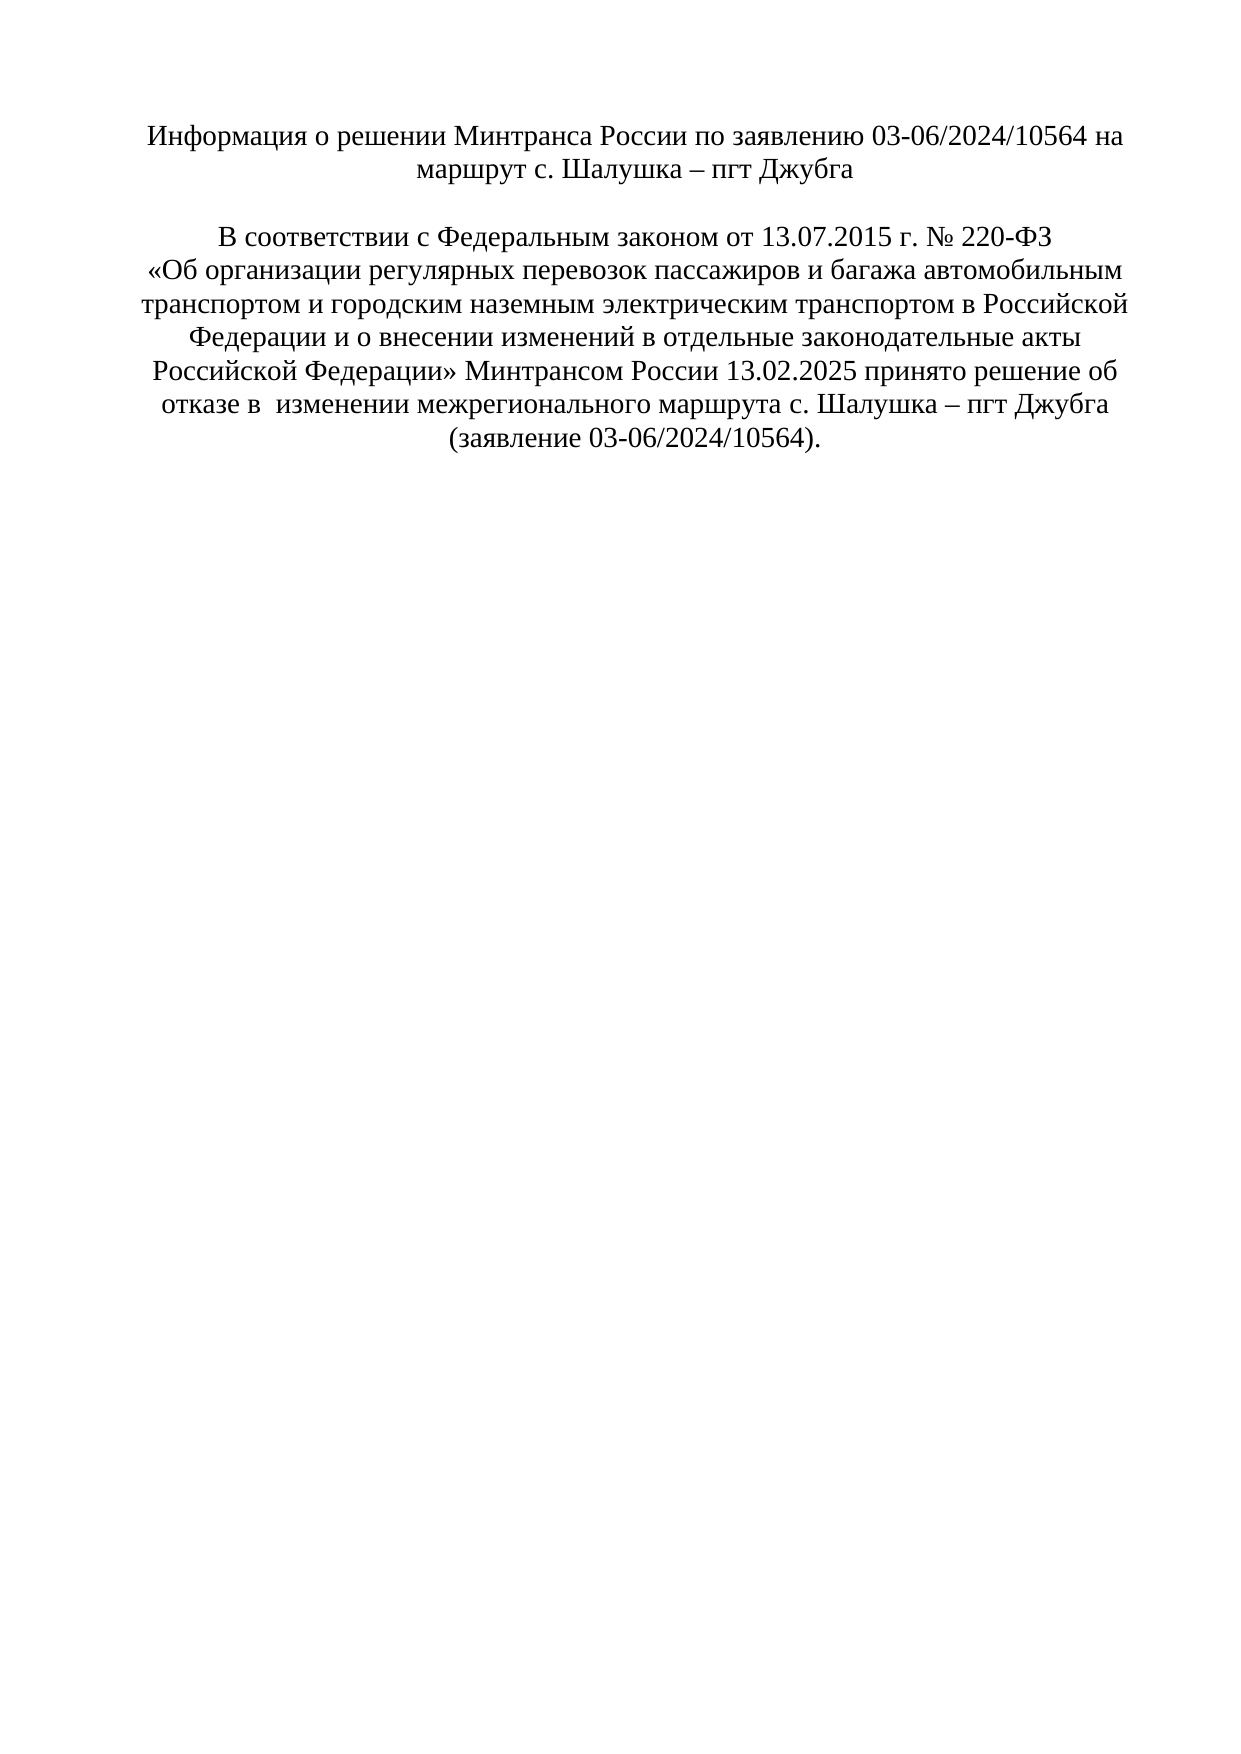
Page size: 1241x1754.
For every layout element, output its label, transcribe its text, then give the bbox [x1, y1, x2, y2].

text Информация о решении Минтранса России по заявлению 03-06/2024/10564 на маршрут с. Шалушка – пгт Джубга [118, 118, 1152, 185]
text В соответствии с Федеральным законом от 13.07.2015 г. № 220-ФЗ «Об организации регулярных перевозок пассажиров и багажа автомобильным транспортом и городским наземным электрическим транспортом в Российской Федерации и о внесении изменений в отдельные законодательные акты Российской Федерации» Минтрансом России 13.02.2025 принято решение об отказе в изменении межрегионального маршрута с. Шалушка – пгт Джубга (заявление 03-06/2024/10564). [118, 219, 1152, 453]
